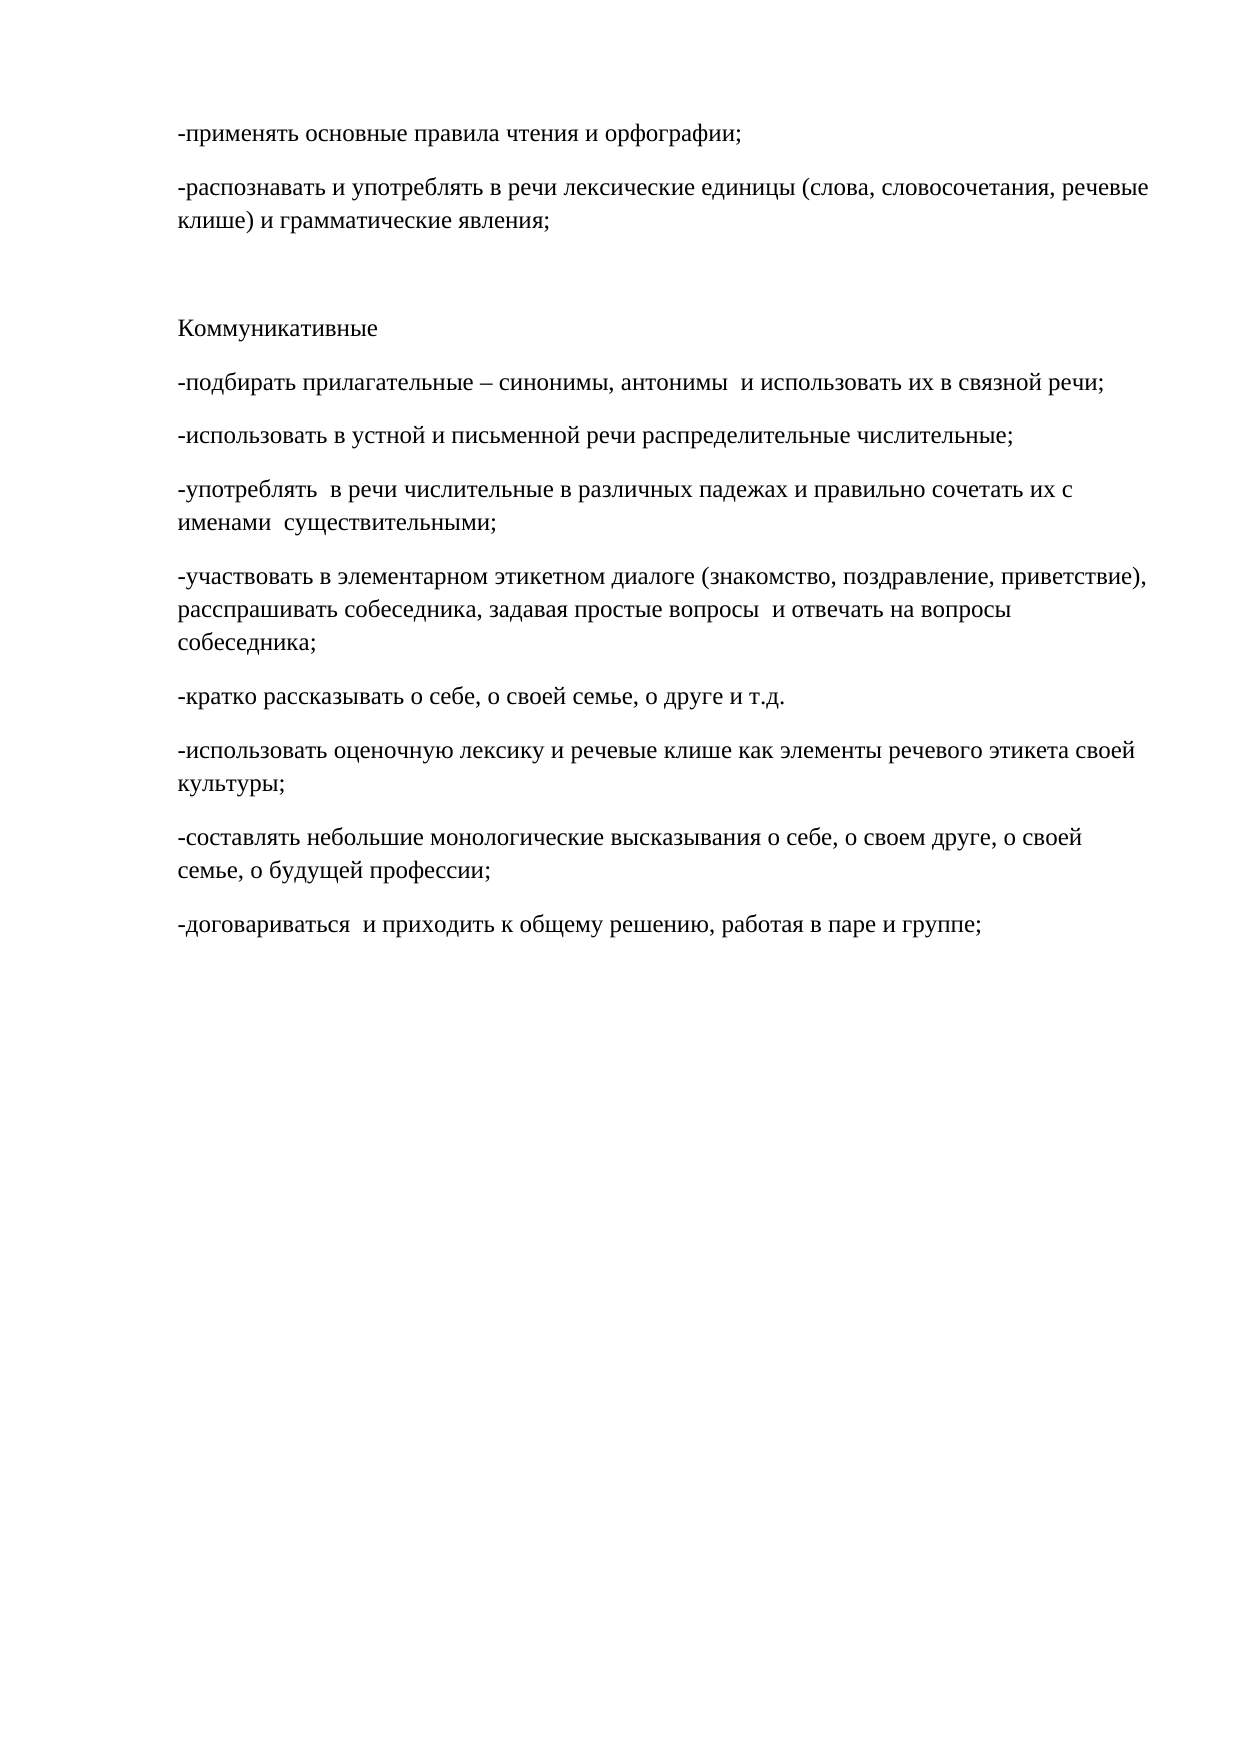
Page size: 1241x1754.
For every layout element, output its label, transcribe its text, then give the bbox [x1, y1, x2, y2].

text -составлять небольшие монологические высказывания о себе, о своем друге, о своей семье, о будущей профессии; [177, 822, 1152, 883]
text -участвовать в элементарном этикетном диалоге (знакомство, поздравление, приветствие), расспрашивать собеседника, задавая простые вопросы и отвечать на вопросы собеседника; [177, 561, 1152, 656]
text -договариваться и приходить к общему решению, работая в паре и группе; [177, 909, 1152, 937]
text -использовать в устной и письменной речи распределительные числительные; [177, 420, 1152, 449]
text -использовать оценочную лексику и речевые клише как элементы речевого этикета своей культуры; [177, 735, 1152, 797]
text -употреблять в речи числительные в различных падежах и правильно сочетать их с именами существительными; [177, 474, 1152, 536]
text -кратко рассказывать о себе, о своей семье, о друге и т.д. [177, 681, 1152, 710]
text Коммуникативные [177, 313, 1152, 341]
text -применять основные правила чтения и орфографии; [177, 118, 1152, 147]
text -подбирать прилагательные – синонимы, антонимы и использовать их в связной речи; [177, 367, 1152, 395]
text -распознавать и употреблять в речи лексические единицы (слова, словосочетания, речевые клише) и грамматические явления; [177, 172, 1152, 234]
